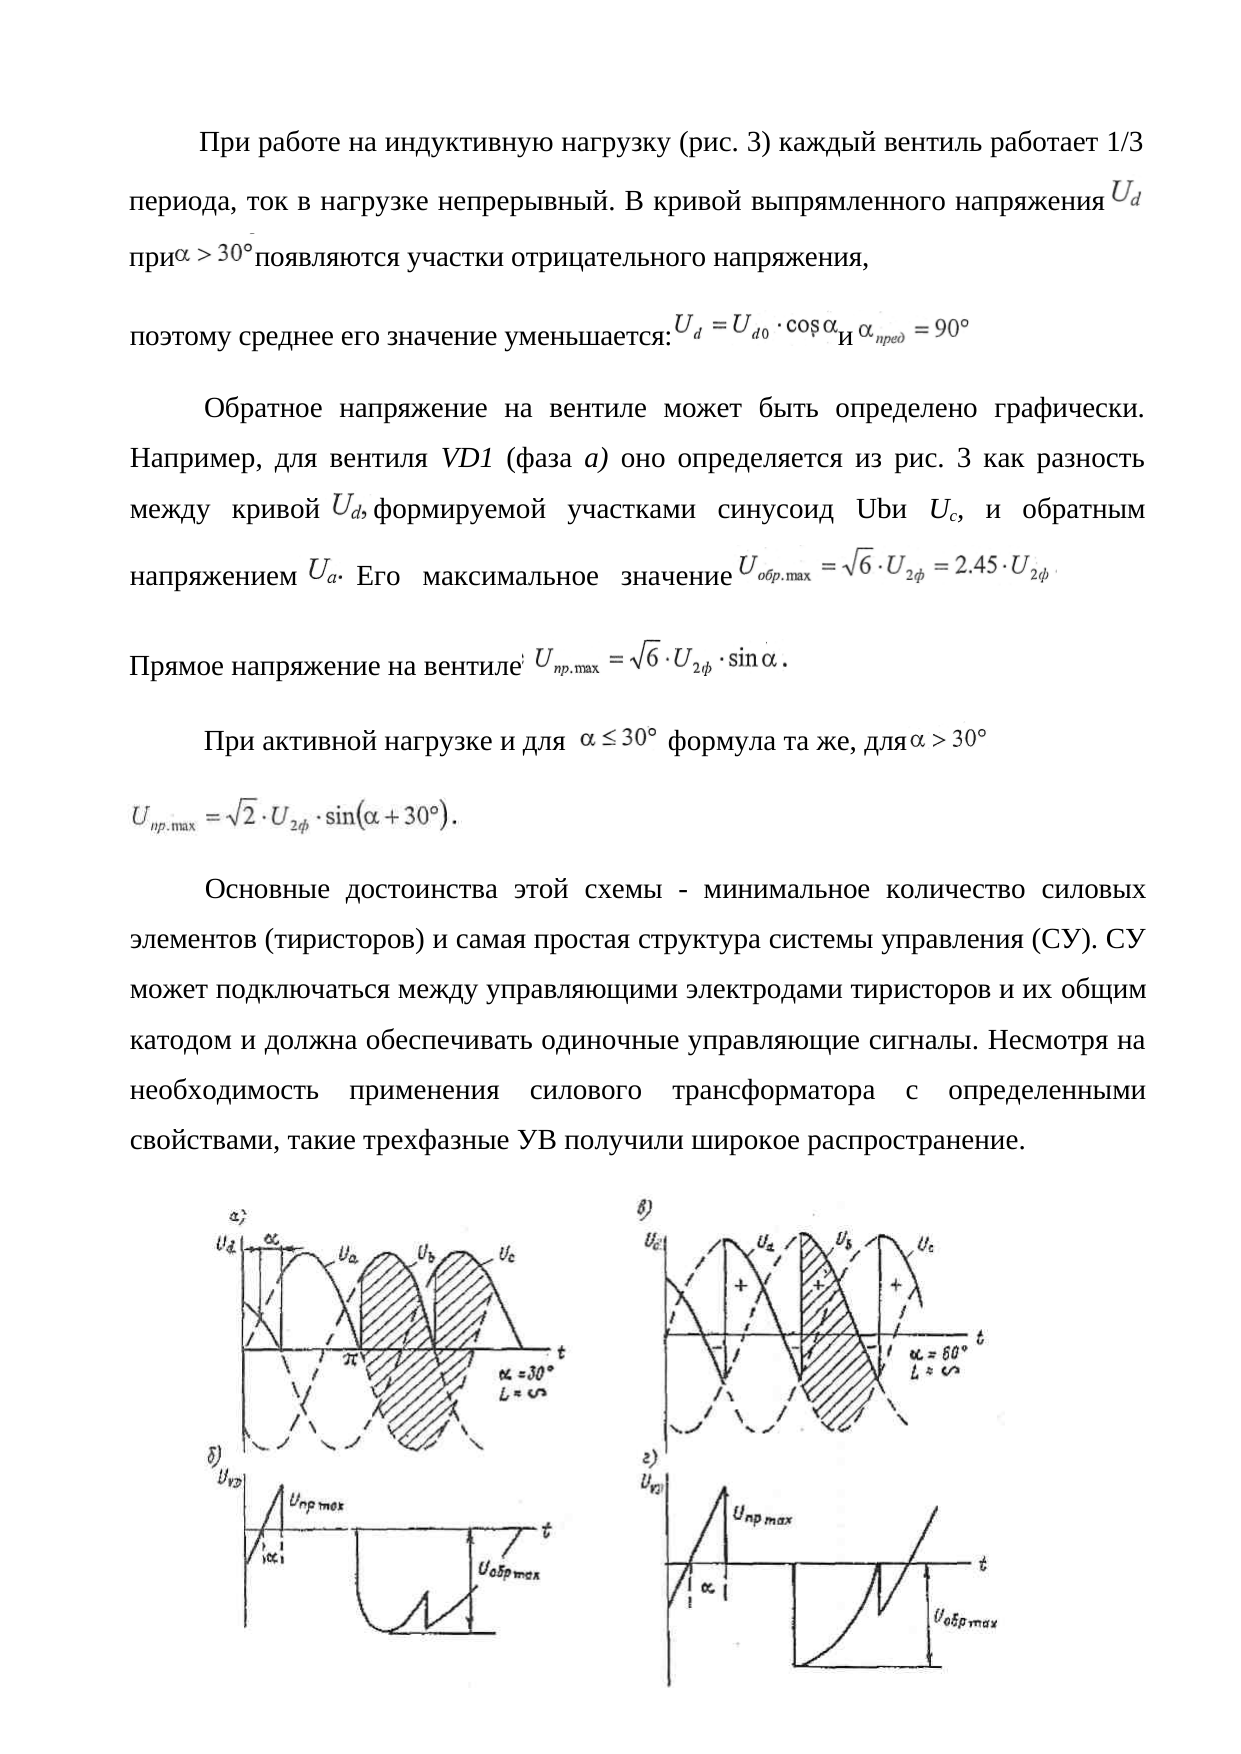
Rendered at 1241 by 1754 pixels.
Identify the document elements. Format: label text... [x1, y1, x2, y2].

picture [197, 1193, 1005, 1688]
picture [732, 545, 1057, 586]
picture [522, 639, 788, 676]
picture [320, 490, 374, 519]
text Прямое напряжение на вентиле [129, 640, 1147, 682]
picture [572, 719, 661, 751]
picture [127, 797, 463, 836]
text При работе на индуктивную нагрузку (рис. 3) каждый вентиль работает 1/3 периода, ток в нагрузке непрерывный. В кривой выпрямленного напряженияприпоявляются участки отрицательного напряжения, [129, 124, 1145, 272]
picture [297, 554, 349, 586]
picture [907, 721, 989, 751]
text При активной нагрузке и для формула та же, для [203, 719, 1147, 757]
text поэтому среднее его значение уменьшается:и [129, 310, 1147, 352]
picture [672, 310, 838, 346]
picture [853, 310, 973, 346]
picture [174, 233, 255, 266]
text Основные достоинства этой схемы - минимальное количество силовых элементов (тиристоров) и самая простая структура системы управления (СУ). СУ может подключаться между управляющими электродами тиристоров и их общим катодом и должна обеспечивать одиночные управляющие сигналы. Несмотря на необходимость применения силового трансформатора с определенными свойствами, такие трехфазные УВ получили широкое распространение. [129, 871, 1147, 1156]
text Обратное напряжение на вентиле может быть определено графически. Например, для вентиля VD1 (фаза а) оно определяется из рис. 3 как разность между кривойформируемой участками синусоид Ubи Uc, и обратным напряжением Его максимальное значение [129, 390, 1146, 599]
picture [1106, 174, 1146, 211]
